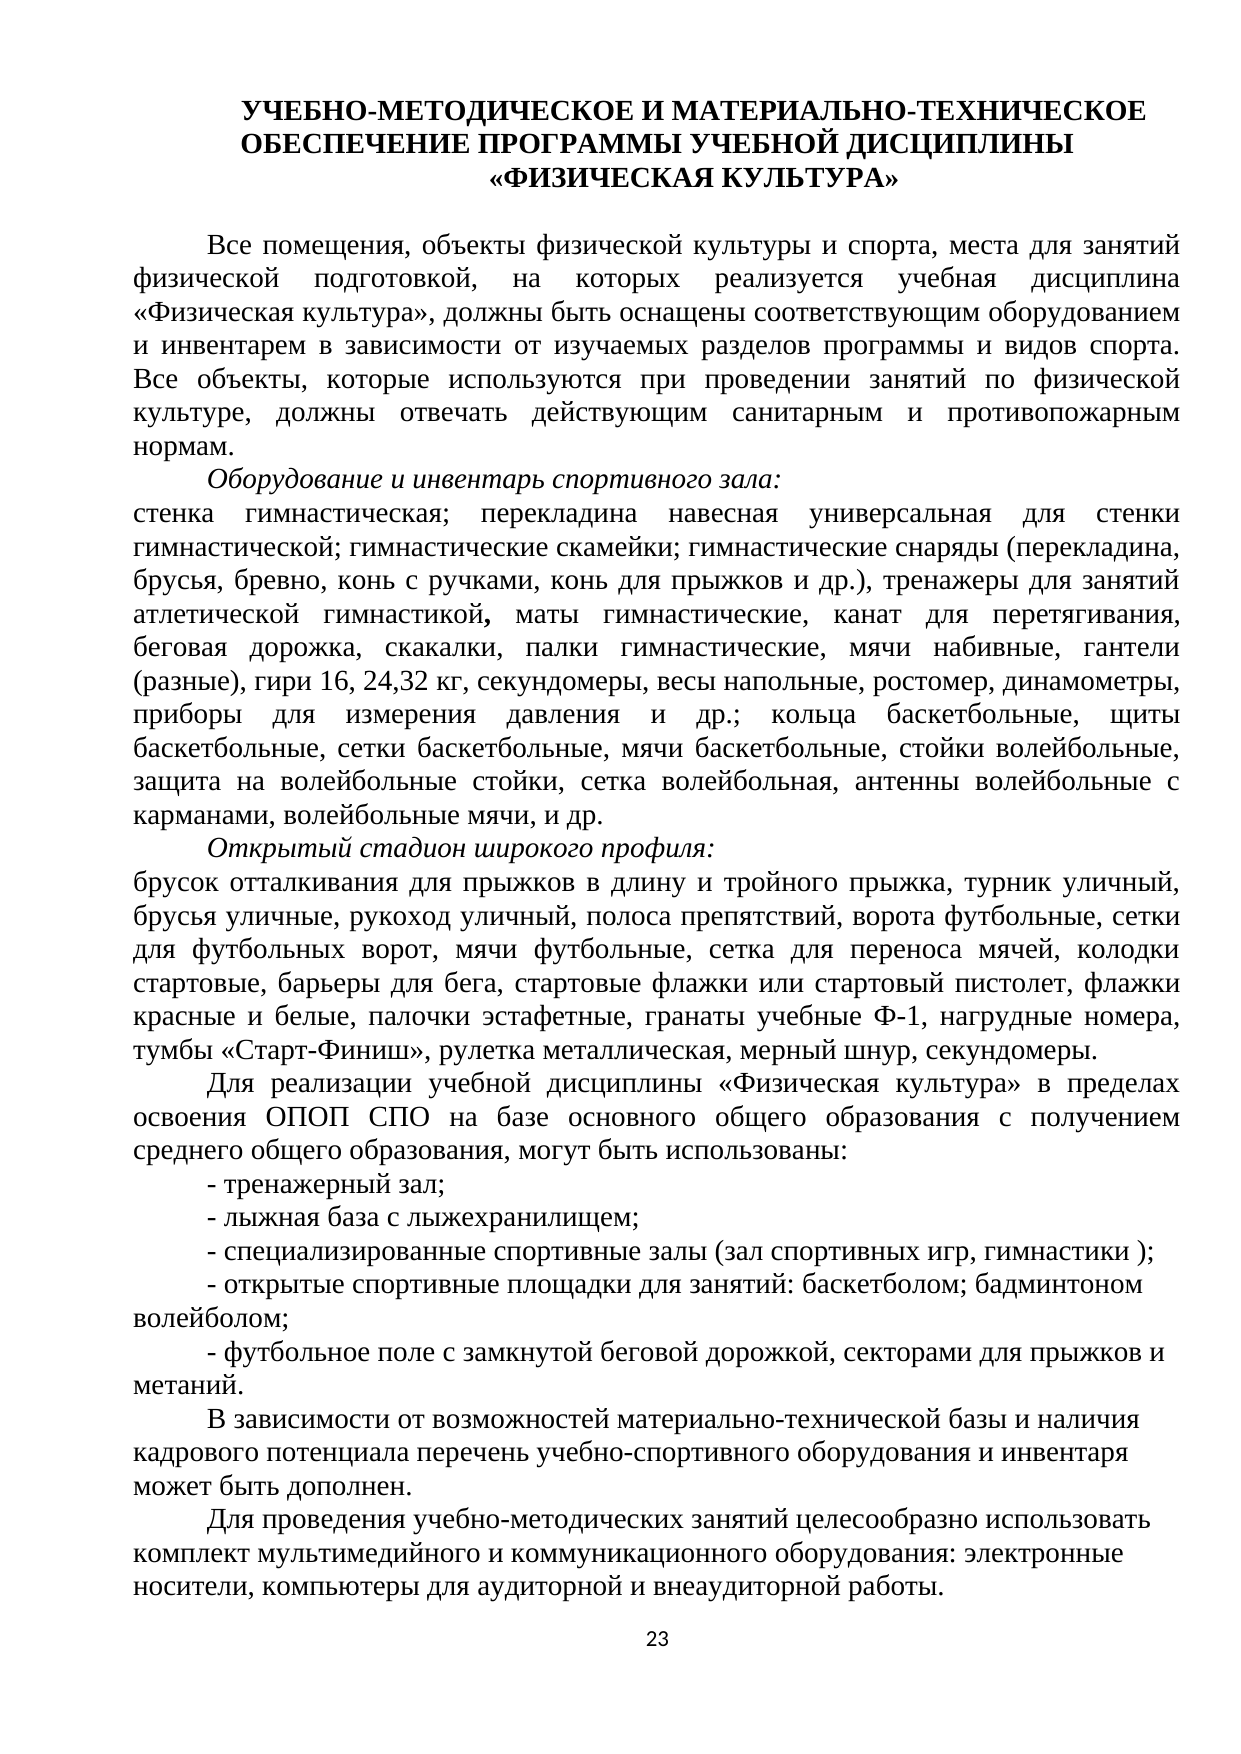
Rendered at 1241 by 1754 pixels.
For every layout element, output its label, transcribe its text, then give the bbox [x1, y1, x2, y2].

text Для проведения учебно-методических занятий целесообразно использовать комплект мультимедийного и коммуникационного оборудования: электронные носители, компьютеры для аудиторной и внеаудиторной работы. [133, 1501, 1181, 1602]
text - лыжная база с лыжехранилищем; [133, 1199, 1181, 1233]
text - открытые спортивные площадки для занятий: баскетболом; бадминтоном волейболом; [133, 1267, 1181, 1334]
text Открытый стадион широкого профиля: [133, 831, 1181, 864]
text Все помещения, объекты физической культуры и спорта, места для занятий физической подготовкой, на которых реализуется учебная дисциплина «Физическая культура», должны быть оснащены соответствующим оборудованием и инвентарем в зависимости от изучаемых разделов программы и видов спорта. Все объекты, которые используются при проведении занятий по физической культуре, должны отвечать действующим санитарным и противопожарным нормам. [133, 227, 1181, 462]
text УЧЕБНО-МЕТОДИЧЕСКОЕ И МАТЕРИАЛЬНО-ТЕХНИЧЕСКОЕ ОБЕСПЕЧЕНИЕ ПРОГРАММЫ УЧЕБНОЙ ДИСЦИПЛИНЫ [133, 93, 1181, 160]
text В зависимости от возможностей материально-технической базы и наличия кадрового потенциала перечень учебно-спортивного оборудования и инвентаря может быть дополнен. [133, 1401, 1181, 1501]
text - футбольное поле с замкнутой беговой дорожкой, секторами для прыжков и метаний. [133, 1334, 1181, 1401]
text - тренажерный зал; [133, 1166, 1181, 1199]
text Для реализации учебной дисциплины «Физическая культура» в пределах освоения ОПОП СПО на базе основного общего образования с получением среднего общего образования, могут быть использованы: [133, 1065, 1181, 1166]
text «ФИЗИЧЕСКАЯ КУЛЬТУРА» [133, 160, 1181, 193]
text брусок отталкивания для прыжков в длину и тройного прыжка, турник уличный, брусья уличные, рукоход уличный, полоса препятствий, ворота футбольные, сетки для футбольных ворот, мячи футбольные, сетка для переноса мячей, колодки стартовые, барьеры для бега, стартовые флажки или стартовый пистолет, флажки красные и белые, палочки эстафетные, гранаты учебные Ф-1, нагрудные номера, тумбы «Старт-Финиш», рулетка металлическая, мерный шнур, секундомеры. [133, 864, 1181, 1065]
text стенка гимнастическая; перекладина навесная универсальная для стенки гимнастической; гимнастические скамейки; гимнастические снаряды (перекладина, брусья, бревно, конь с ручками, конь для прыжков и др.), тренажеры для занятий атлетической гимнастикой, маты гимнастические, канат для перетягивания, беговая дорожка, скакалки, палки гимнастические, мячи набивные, гантели (разные), гири 16, 24,32 кг, секундомеры, весы напольные, ростомер, динамометры, приборы для измерения давления и др.; кольца баскетбольные, щиты баскетбольные, сетки баскетбольные, мячи баскетбольные, стойки волейбольные, защита на волейбольные стойки, сетка волейбольная, антенны волейбольные с карманами, волейбольные мячи, и др. [133, 495, 1181, 831]
text Оборудование и инвентарь спортивного зала: [133, 462, 1181, 495]
text - специализированные спортивные залы (зал спортивных игр, гимнастики ); [133, 1233, 1181, 1267]
